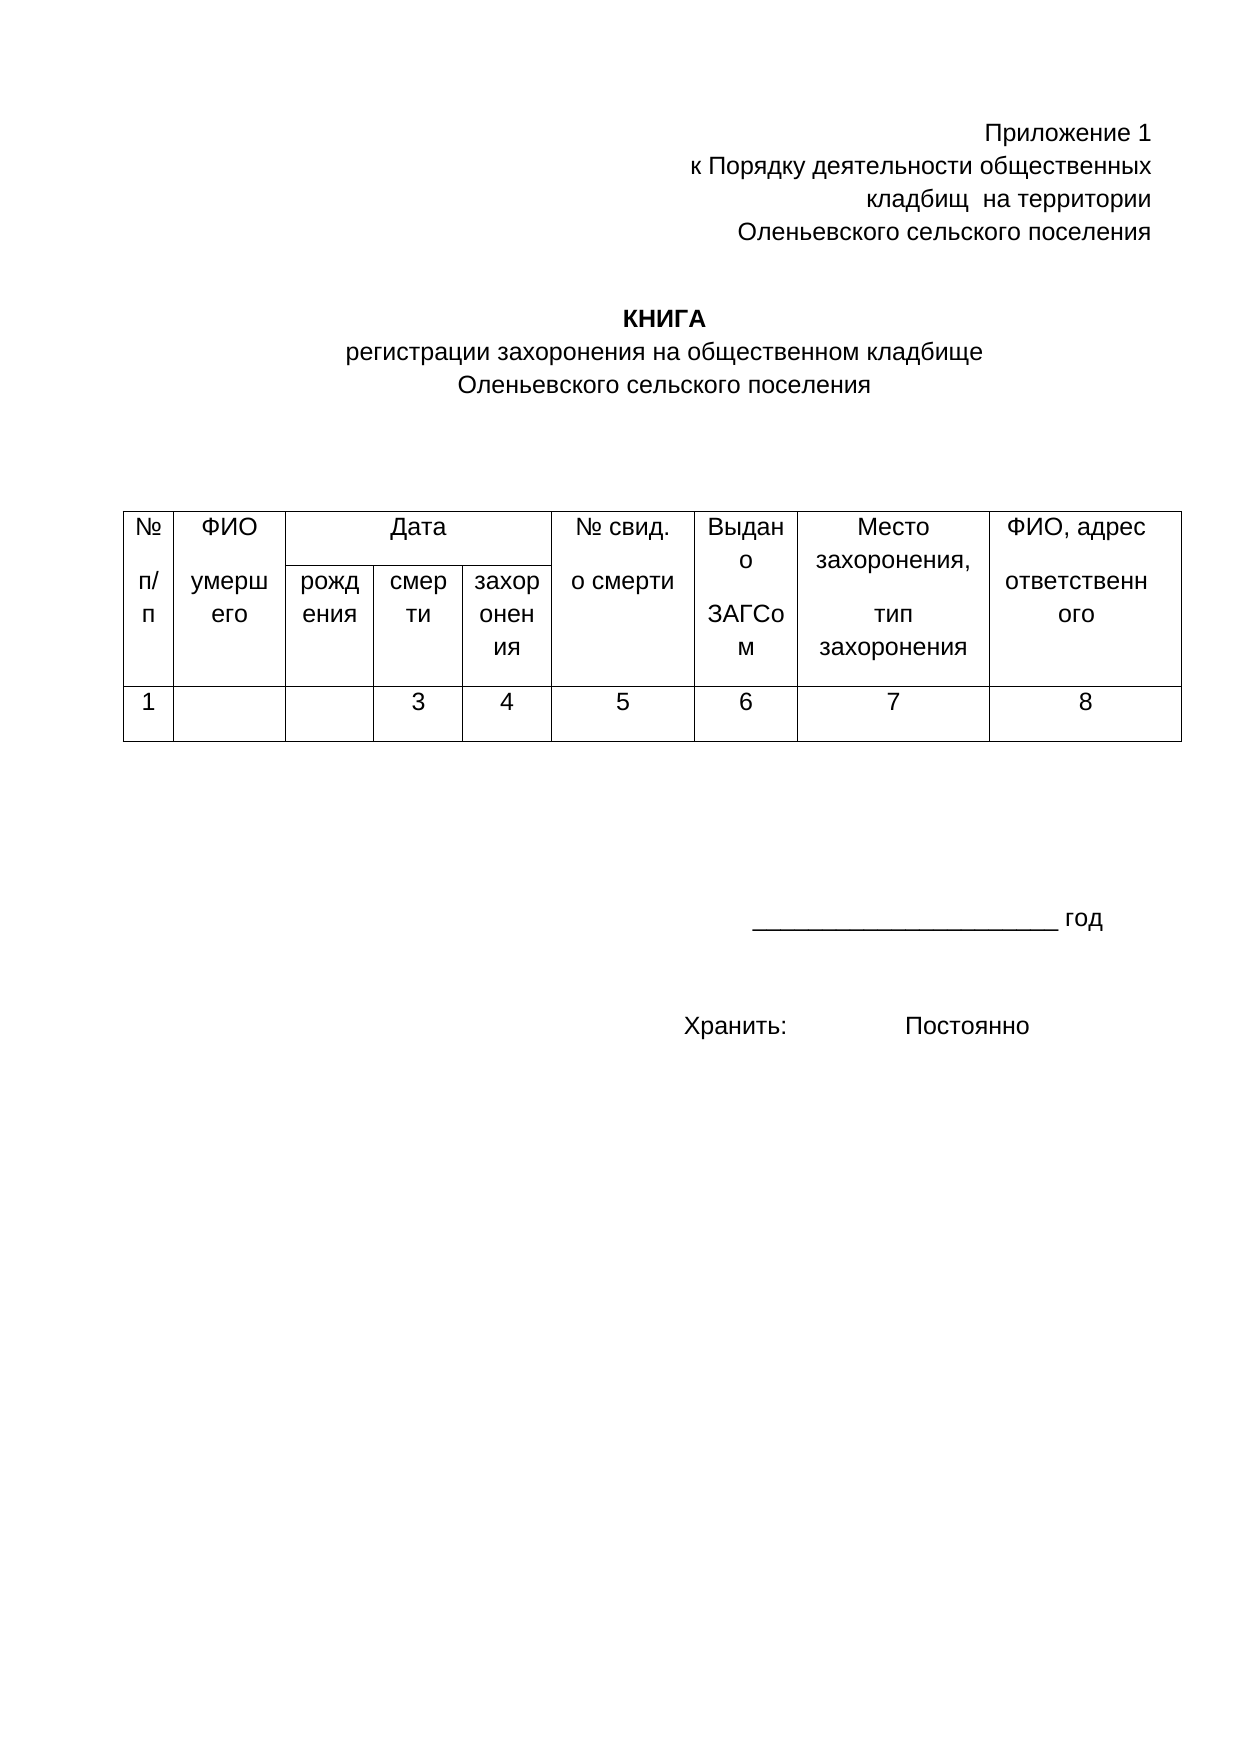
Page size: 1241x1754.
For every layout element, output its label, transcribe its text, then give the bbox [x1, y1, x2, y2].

table_header ФИО, адрес ответственного [990, 512, 1181, 686]
table_header № свид. о смерти [552, 512, 694, 686]
text Приложение 1 [841, 118, 1152, 147]
table_cell смерти [374, 566, 462, 686]
table_cell 3 [374, 687, 462, 741]
table_header Дата [286, 512, 551, 565]
text Оленьевского сельского поселения [683, 217, 1152, 246]
text регистрации захоронения на общественном кладбище [177, 337, 1152, 366]
table_header ФИО умершего [174, 512, 285, 686]
table_cell [174, 687, 285, 741]
table_cell 8 [990, 687, 1181, 741]
table_header Выдано ЗАГСом [695, 512, 797, 686]
text Хранить: Постоянно [683, 1011, 1152, 1040]
table_header № п/п [124, 512, 173, 686]
table_cell 7 [798, 687, 989, 741]
table_cell [286, 687, 373, 741]
table_cell захоронения [463, 566, 551, 686]
table_cell 1 [124, 687, 173, 741]
text КНИГА [177, 304, 1152, 333]
table_cell 6 [695, 687, 797, 741]
table_header Место захоронения, тип захоронения [798, 512, 989, 686]
table_cell 5 [552, 687, 694, 741]
text Оленьевского сельского поселения [177, 370, 1152, 399]
text ______________________ год [177, 903, 1152, 932]
table_cell рождения [286, 566, 373, 686]
table_cell 4 [463, 687, 551, 741]
text к Порядку деятельности общественных кладбищ на территории [683, 151, 1152, 213]
